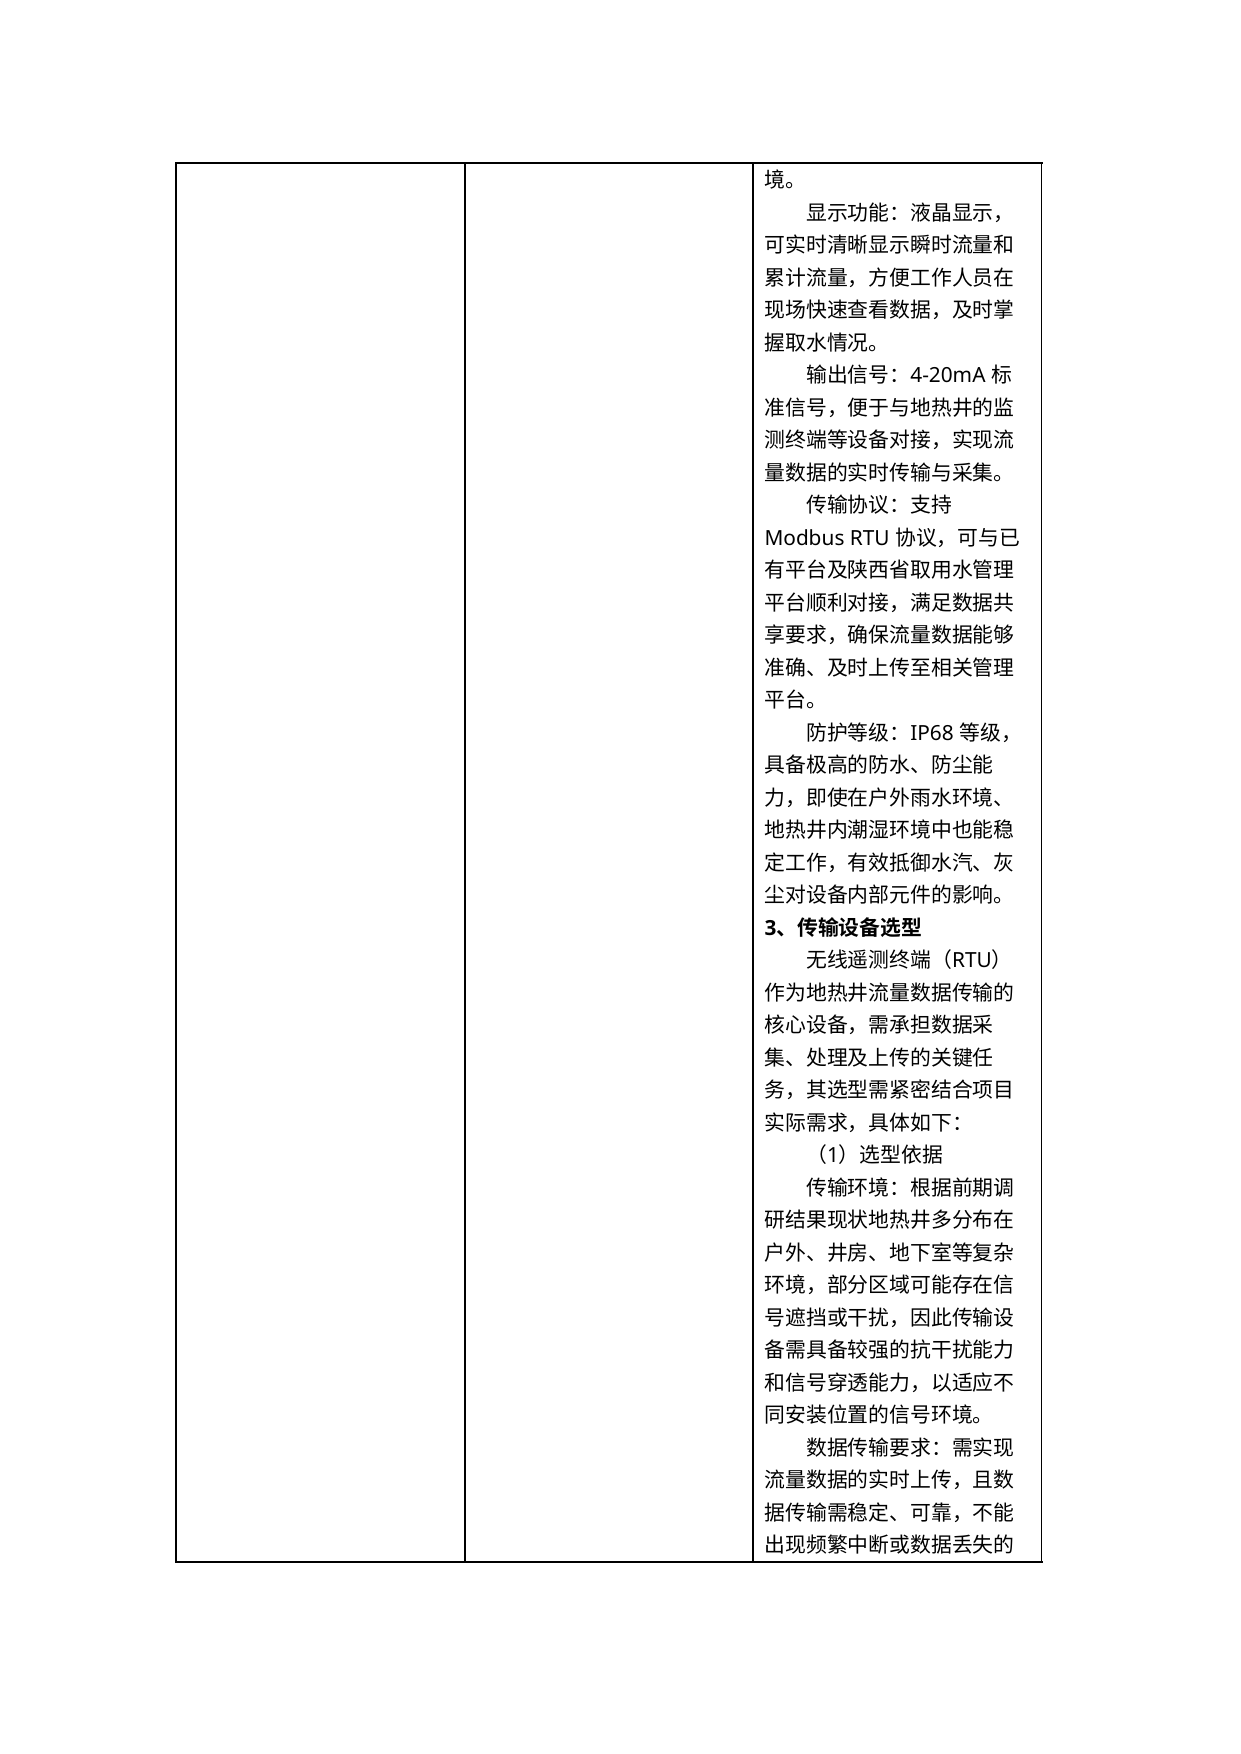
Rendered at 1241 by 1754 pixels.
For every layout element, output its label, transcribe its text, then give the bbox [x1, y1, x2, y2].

table_cell [466, 164, 752, 1561]
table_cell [754, 164, 1041, 1561]
table_cell 4 [177, 164, 464, 1561]
